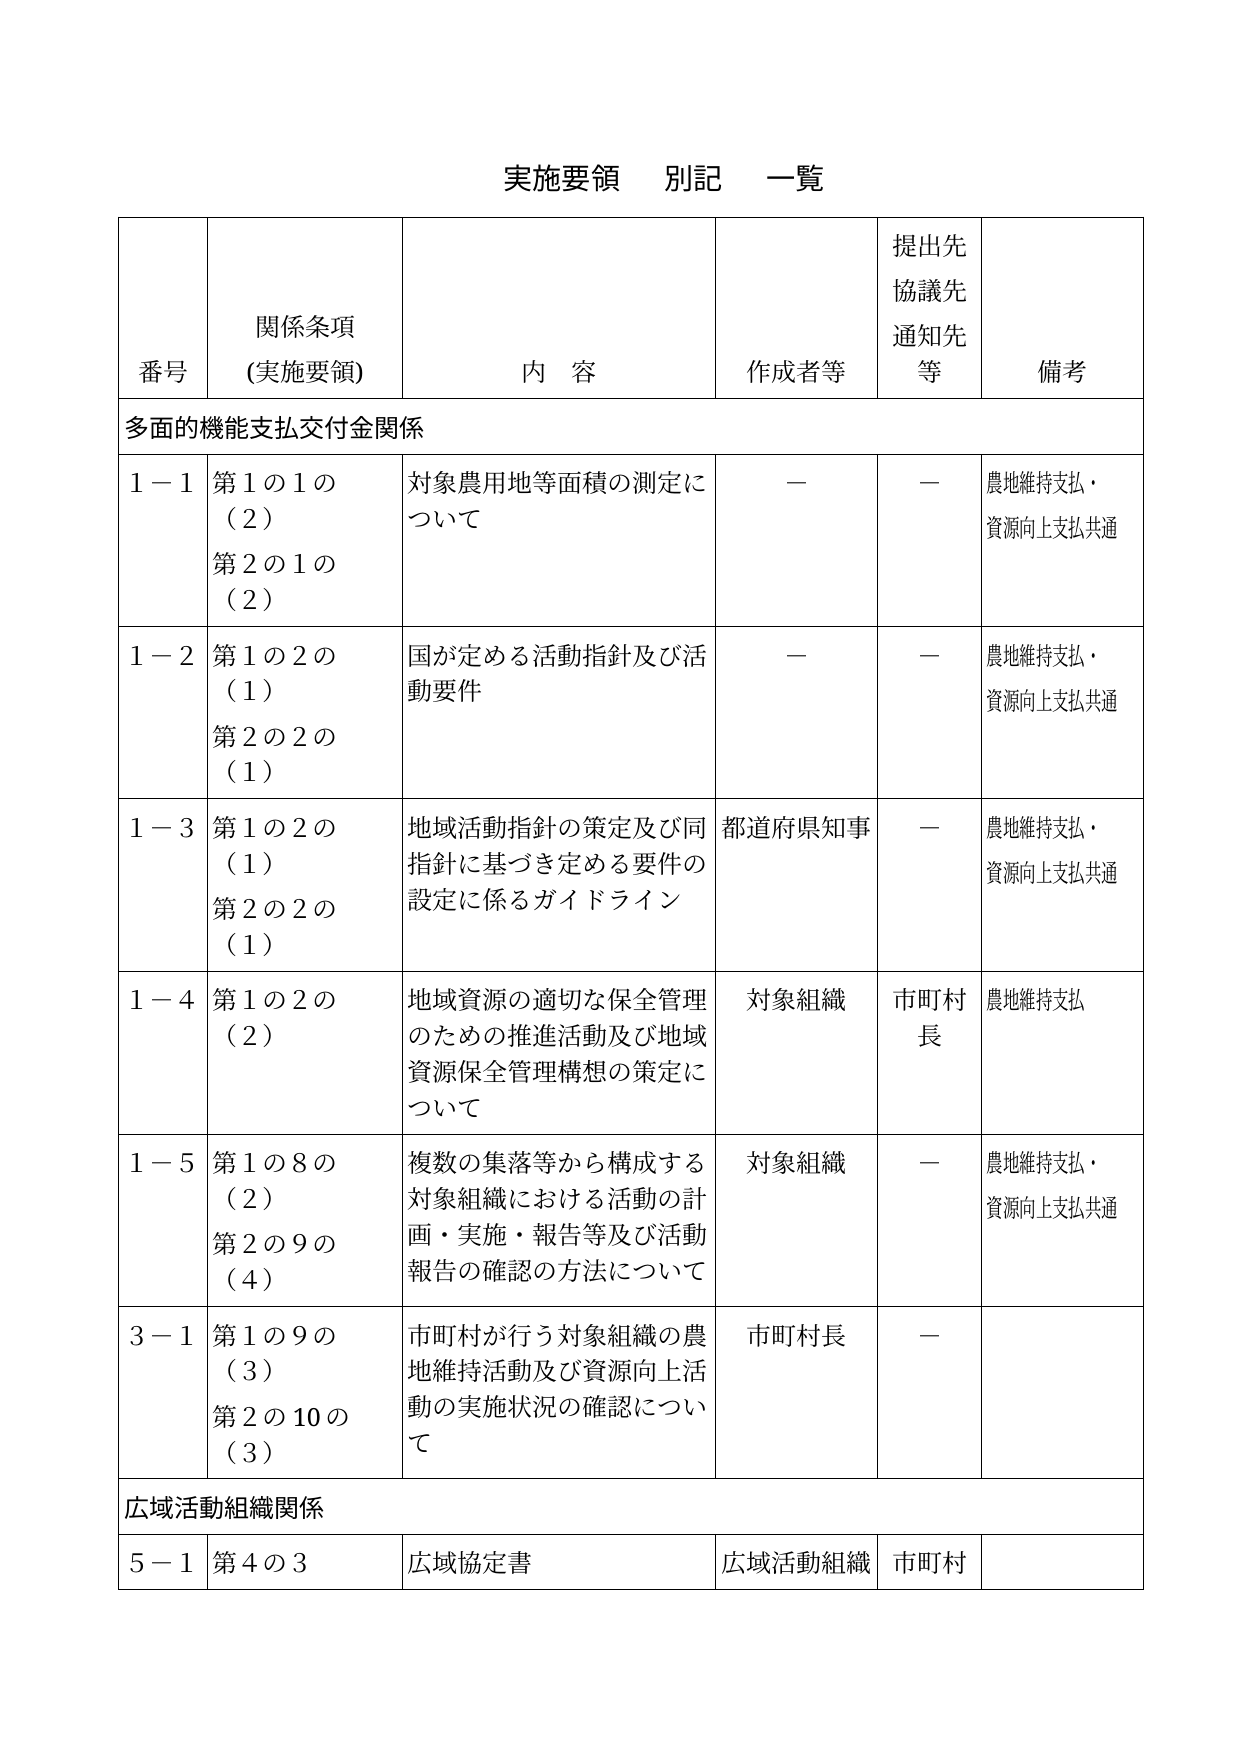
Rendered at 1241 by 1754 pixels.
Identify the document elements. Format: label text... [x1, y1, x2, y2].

table_cell 広域活動組織 [716, 1535, 877, 1589]
table_cell 地域活動指針の策定及び同指針に基づき定める要件の設定に係るガイドライン [403, 799, 715, 971]
table_cell － [878, 1135, 981, 1306]
table_cell [982, 1307, 1143, 1478]
table_header 番号 [119, 218, 207, 398]
table_cell 第１の２の（２） [208, 972, 402, 1134]
table_cell － [716, 455, 877, 626]
table_cell － [878, 799, 981, 971]
table_cell 対象農用地等面積の測定について [403, 455, 715, 626]
table_cell － [878, 627, 981, 798]
table_cell － [878, 1307, 981, 1478]
table_cell 農地維持支払・ 資源向上支払共通 [982, 799, 1143, 971]
table_cell [982, 1535, 1143, 1589]
table_cell 国が定める活動指針及び活動要件 [403, 627, 715, 798]
table_header 内 容 [403, 218, 715, 398]
table_cell 市町村が行う対象組織の農地維持活動及び資源向上活動の実施状況の確認について [403, 1307, 715, 1478]
table_header 備考 [982, 218, 1143, 398]
table_cell 第１の１の（２） 第２の１の（２） [208, 455, 402, 626]
table_cell 農地維持支払・ 資源向上支払共通 [982, 627, 1143, 798]
table_cell 第４の３ [208, 1535, 402, 1589]
table_cell ５－１ [119, 1535, 207, 1589]
table_cell 地域資源の適切な保全管理のための推進活動及び地域資源保全管理構想の策定について [403, 972, 715, 1134]
table_cell 複数の集落等から構成する対象組織における活動の計画・実施・報告等及び活動報告の確認の方法について [403, 1135, 715, 1306]
table_cell 多面的機能支払交付金関係 [119, 399, 1143, 454]
table_cell 広域協定書 [403, 1535, 715, 1589]
table_cell 対象組織 [716, 972, 877, 1134]
table_cell 第１の９の（３） 第２の10の（３） [208, 1307, 402, 1478]
table_cell － [878, 455, 981, 626]
table_cell 農地維持支払 [982, 972, 1143, 1134]
table_cell 農地維持支払・ 資源向上支払共通 [982, 455, 1143, 626]
table_cell 第１の２の（１） 第２の２の（１） [208, 799, 402, 971]
table_header 関係条項 (実施要領) [208, 218, 402, 398]
table_cell １－２ [119, 627, 207, 798]
table_cell 農地維持支払・ 資源向上支払共通 [982, 1135, 1143, 1306]
table_header 提出先 協議先 通知先等 [878, 218, 981, 398]
table_cell ３－１ [119, 1307, 207, 1478]
table_cell 市町村長 [878, 972, 981, 1134]
table_cell 都道府県知事 [716, 799, 877, 971]
table_cell 市町村長 [878, 1535, 981, 1589]
table_cell １－１ [119, 455, 207, 626]
table_cell 対象組織 [716, 1135, 877, 1306]
table_cell 市町村長 [716, 1307, 877, 1478]
table_cell １－４ [119, 972, 207, 1134]
text 実施要領 別記 一覧 [118, 156, 1122, 198]
table_cell 第１の８の（２） 第２の９の（４） [208, 1135, 402, 1306]
table_cell 広域活動組織関係 [119, 1479, 1143, 1534]
table_header 作成者等 [716, 218, 877, 398]
table_cell １－３ [119, 799, 207, 971]
table_cell １－５ [119, 1135, 207, 1306]
table_cell － [716, 627, 877, 798]
table_cell 第１の２の（１） 第２の２の（１） [208, 627, 402, 798]
